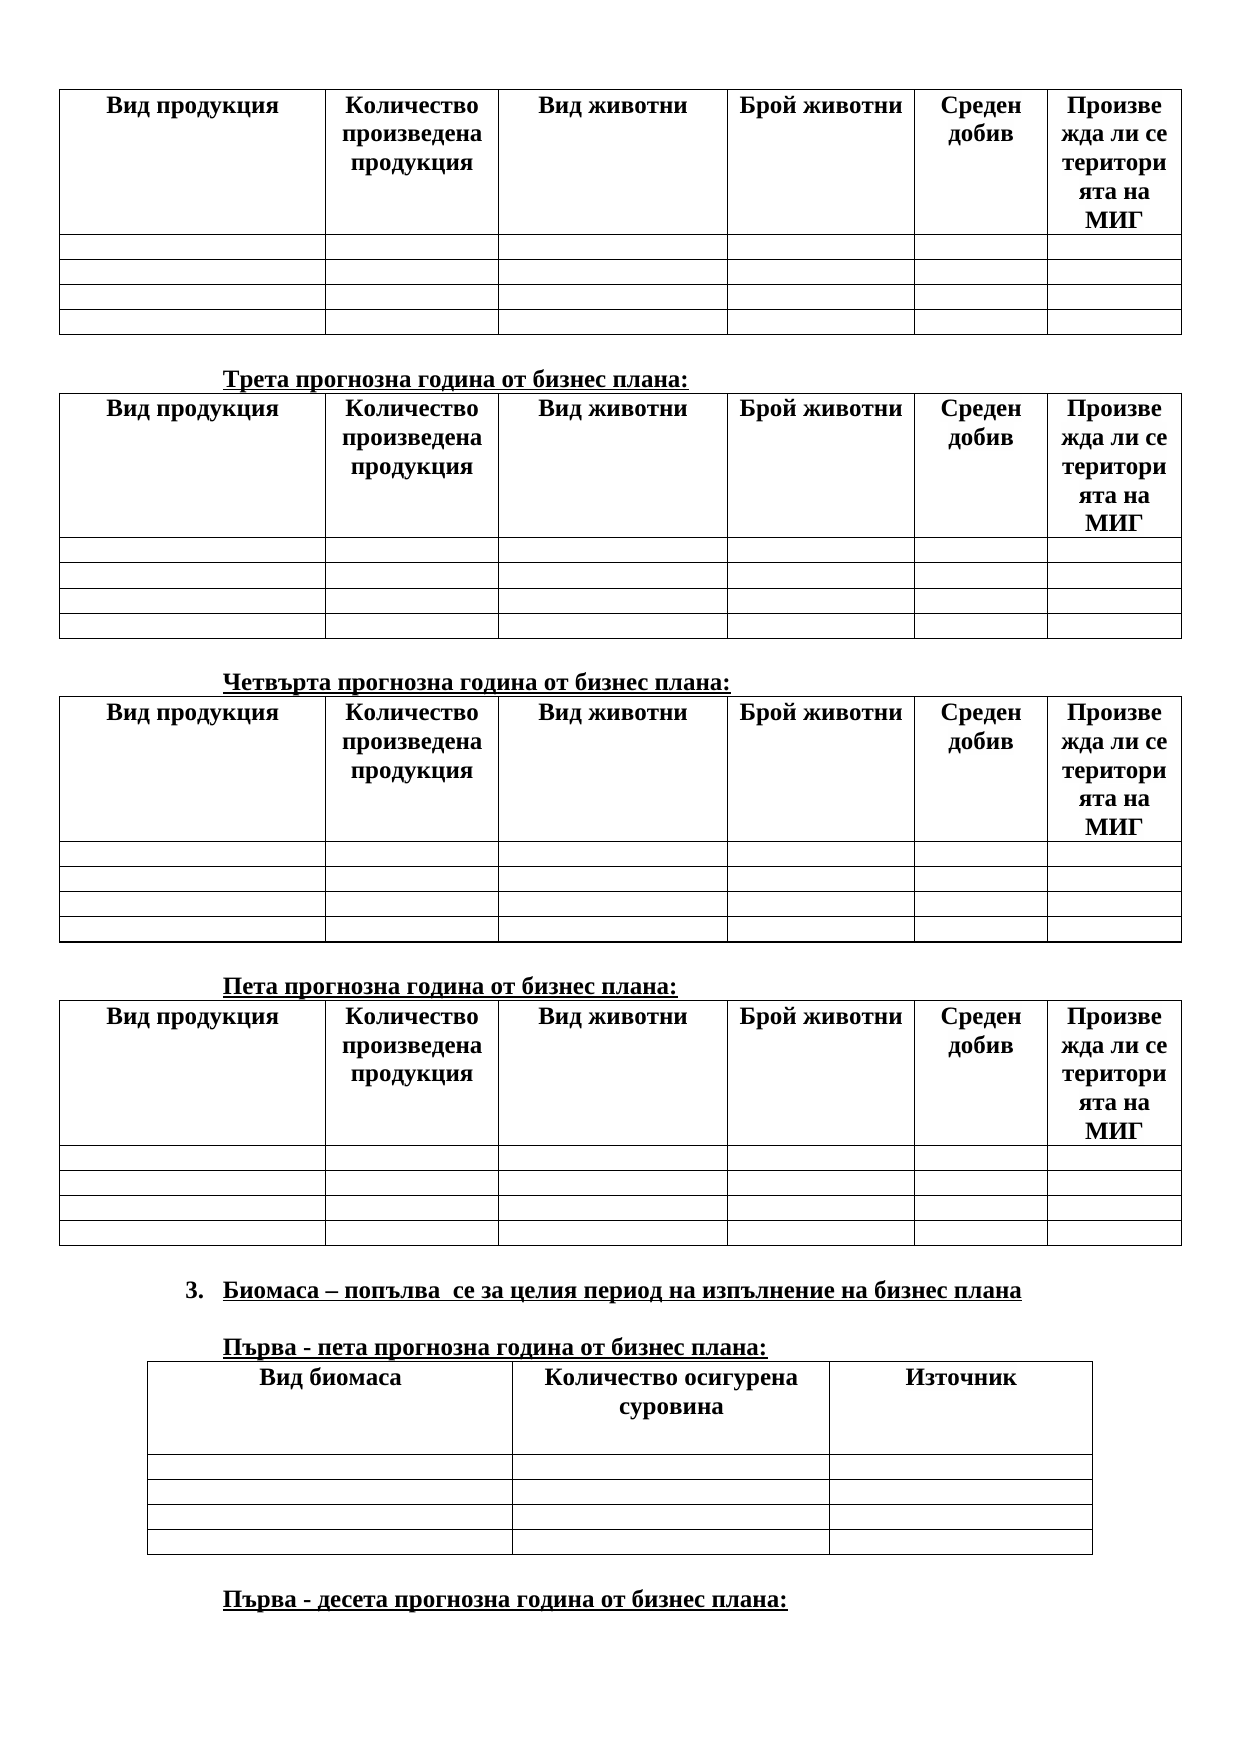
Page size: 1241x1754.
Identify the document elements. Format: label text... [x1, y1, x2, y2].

table_header Количество произведена продукция [326, 697, 498, 841]
table_header Произвежда ли се територията на МИГ [1048, 697, 1181, 841]
table_cell [60, 589, 325, 612]
table_cell [499, 235, 727, 258]
table_cell [326, 614, 498, 638]
table_header Вид продукция [60, 697, 325, 841]
table_cell [1048, 260, 1181, 284]
table_cell [326, 867, 498, 891]
table_cell [1048, 563, 1181, 587]
text Четвърта прогнозна година от бизнес плана: [223, 667, 1093, 696]
table_cell [728, 260, 914, 284]
table_cell [915, 1221, 1047, 1245]
table_cell [915, 235, 1047, 258]
table_header Количество произведена продукция [326, 394, 498, 537]
table_header Брой животни [728, 697, 914, 841]
table_cell [499, 1196, 727, 1220]
table_cell [499, 867, 727, 891]
table_cell [499, 589, 727, 612]
table_cell [326, 917, 498, 941]
table_header Вид животни [499, 394, 727, 537]
table_cell [915, 285, 1047, 309]
table_cell [728, 917, 914, 941]
text Трета прогнозна година от бизнес плана: [223, 364, 1093, 392]
table_header Брой животни [728, 394, 914, 537]
table_cell [148, 1480, 512, 1504]
table_cell [60, 285, 325, 309]
table_cell [60, 1146, 325, 1170]
table_cell [513, 1530, 829, 1554]
table_cell [499, 917, 727, 941]
table_cell [326, 310, 498, 334]
table_cell [1048, 1221, 1181, 1245]
table_header Среден добив [915, 1001, 1047, 1145]
table_cell [326, 842, 498, 866]
table_cell [60, 1221, 325, 1245]
table_cell [513, 1505, 829, 1529]
table_cell [728, 842, 914, 866]
text Първа - десета прогнозна година от бизнес плана: [223, 1584, 1093, 1613]
table_cell [1048, 614, 1181, 638]
table_header Вид биомаса [148, 1362, 512, 1454]
table_cell [499, 285, 727, 309]
table_header Брой животни [728, 90, 914, 233]
table_cell [830, 1530, 1092, 1554]
table_cell [148, 1505, 512, 1529]
table_cell [499, 842, 727, 866]
text Първа - пета прогнозна година от бизнес плана: [223, 1332, 1093, 1361]
table_cell [1048, 589, 1181, 612]
table_cell [499, 310, 727, 334]
table_cell [728, 285, 914, 309]
table_header Вид продукция [60, 1001, 325, 1145]
table_cell [915, 538, 1047, 562]
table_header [326, 90, 498, 233]
table_cell [60, 563, 325, 587]
table_cell [915, 842, 1047, 866]
table_cell [326, 260, 498, 284]
table_cell [915, 892, 1047, 916]
table_cell [499, 1171, 727, 1195]
table_cell [1048, 1146, 1181, 1170]
table_cell [1048, 235, 1181, 258]
table_header Вид животни [499, 1001, 727, 1145]
table_cell [915, 1146, 1047, 1170]
table_cell [1048, 1171, 1181, 1195]
table_cell [60, 538, 325, 562]
table_header Брой животни [728, 1001, 914, 1145]
table_header Произвежда ли се територията на МИГ [1048, 394, 1181, 537]
table_header Среден добив [915, 394, 1047, 537]
table_cell [148, 1530, 512, 1554]
table_cell [915, 917, 1047, 941]
table_cell [1048, 1196, 1181, 1220]
table_cell [1048, 842, 1181, 866]
table_cell [326, 1196, 498, 1220]
table_cell [499, 1221, 727, 1245]
table_cell [915, 867, 1047, 891]
table_cell [915, 260, 1047, 284]
table_cell [728, 867, 914, 891]
table_header Количество осигурена суровина [513, 1362, 829, 1454]
table_cell [728, 1171, 914, 1195]
table_cell [1048, 892, 1181, 916]
table_cell [728, 235, 914, 258]
table_cell [728, 1221, 914, 1245]
table_cell [326, 563, 498, 587]
table_cell [728, 589, 914, 612]
table_cell [60, 1196, 325, 1220]
table_cell [728, 563, 914, 587]
table_cell [326, 1221, 498, 1245]
table_cell [499, 538, 727, 562]
table_cell [1048, 538, 1181, 562]
table_cell [830, 1455, 1092, 1479]
table_cell [1048, 285, 1181, 309]
table_cell [728, 1196, 914, 1220]
table_header Вид животни [499, 90, 727, 233]
table_header Количество произведена продукция [326, 1001, 498, 1145]
table_cell [728, 538, 914, 562]
table_cell [326, 285, 498, 309]
table_cell [60, 1171, 325, 1195]
table_cell [60, 310, 325, 334]
table_cell [915, 310, 1047, 334]
table_cell [1048, 310, 1181, 334]
text Пета прогнозна година от бизнес плана: [223, 971, 1093, 1000]
table_cell [513, 1480, 829, 1504]
table_header Произвежда ли се територията на МИГ [1048, 1001, 1181, 1145]
table_cell [1048, 867, 1181, 891]
table_cell [60, 892, 325, 916]
table_cell [830, 1480, 1092, 1504]
table_header Вид продукция [60, 90, 325, 233]
table_cell [326, 1146, 498, 1170]
table_header Източник [830, 1362, 1092, 1454]
table_cell [499, 260, 727, 284]
table_cell [326, 892, 498, 916]
table_cell [326, 235, 498, 258]
table_cell [728, 892, 914, 916]
table_cell [728, 1146, 914, 1170]
table_cell [60, 842, 325, 866]
table_cell [60, 235, 325, 258]
table_cell [499, 1146, 727, 1170]
table_cell [513, 1455, 829, 1479]
table_cell [499, 892, 727, 916]
table_cell [915, 563, 1047, 587]
table_cell [915, 614, 1047, 638]
table_cell [915, 589, 1047, 612]
table_cell [728, 310, 914, 334]
table_header Вид животни [499, 697, 727, 841]
table_header Среден добив [915, 90, 1047, 233]
table_cell [148, 1455, 512, 1479]
table_cell [60, 260, 325, 284]
table_header Вид продукция [60, 394, 325, 537]
table_cell [60, 867, 325, 891]
table_cell [60, 614, 325, 638]
table_cell [326, 538, 498, 562]
table_cell [1048, 917, 1181, 941]
table_cell [915, 1171, 1047, 1195]
table_cell [499, 614, 727, 638]
table_header Среден добив [915, 697, 1047, 841]
table_cell [915, 1196, 1047, 1220]
table_cell [60, 917, 325, 941]
list Биомаса – попълва се за целия период на изпълнение на бизнес плана [185, 1275, 1093, 1304]
table_cell [326, 589, 498, 612]
table_cell [499, 563, 727, 587]
table_cell [830, 1505, 1092, 1529]
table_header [1048, 90, 1181, 233]
table_cell [326, 1171, 498, 1195]
table_cell [728, 614, 914, 638]
